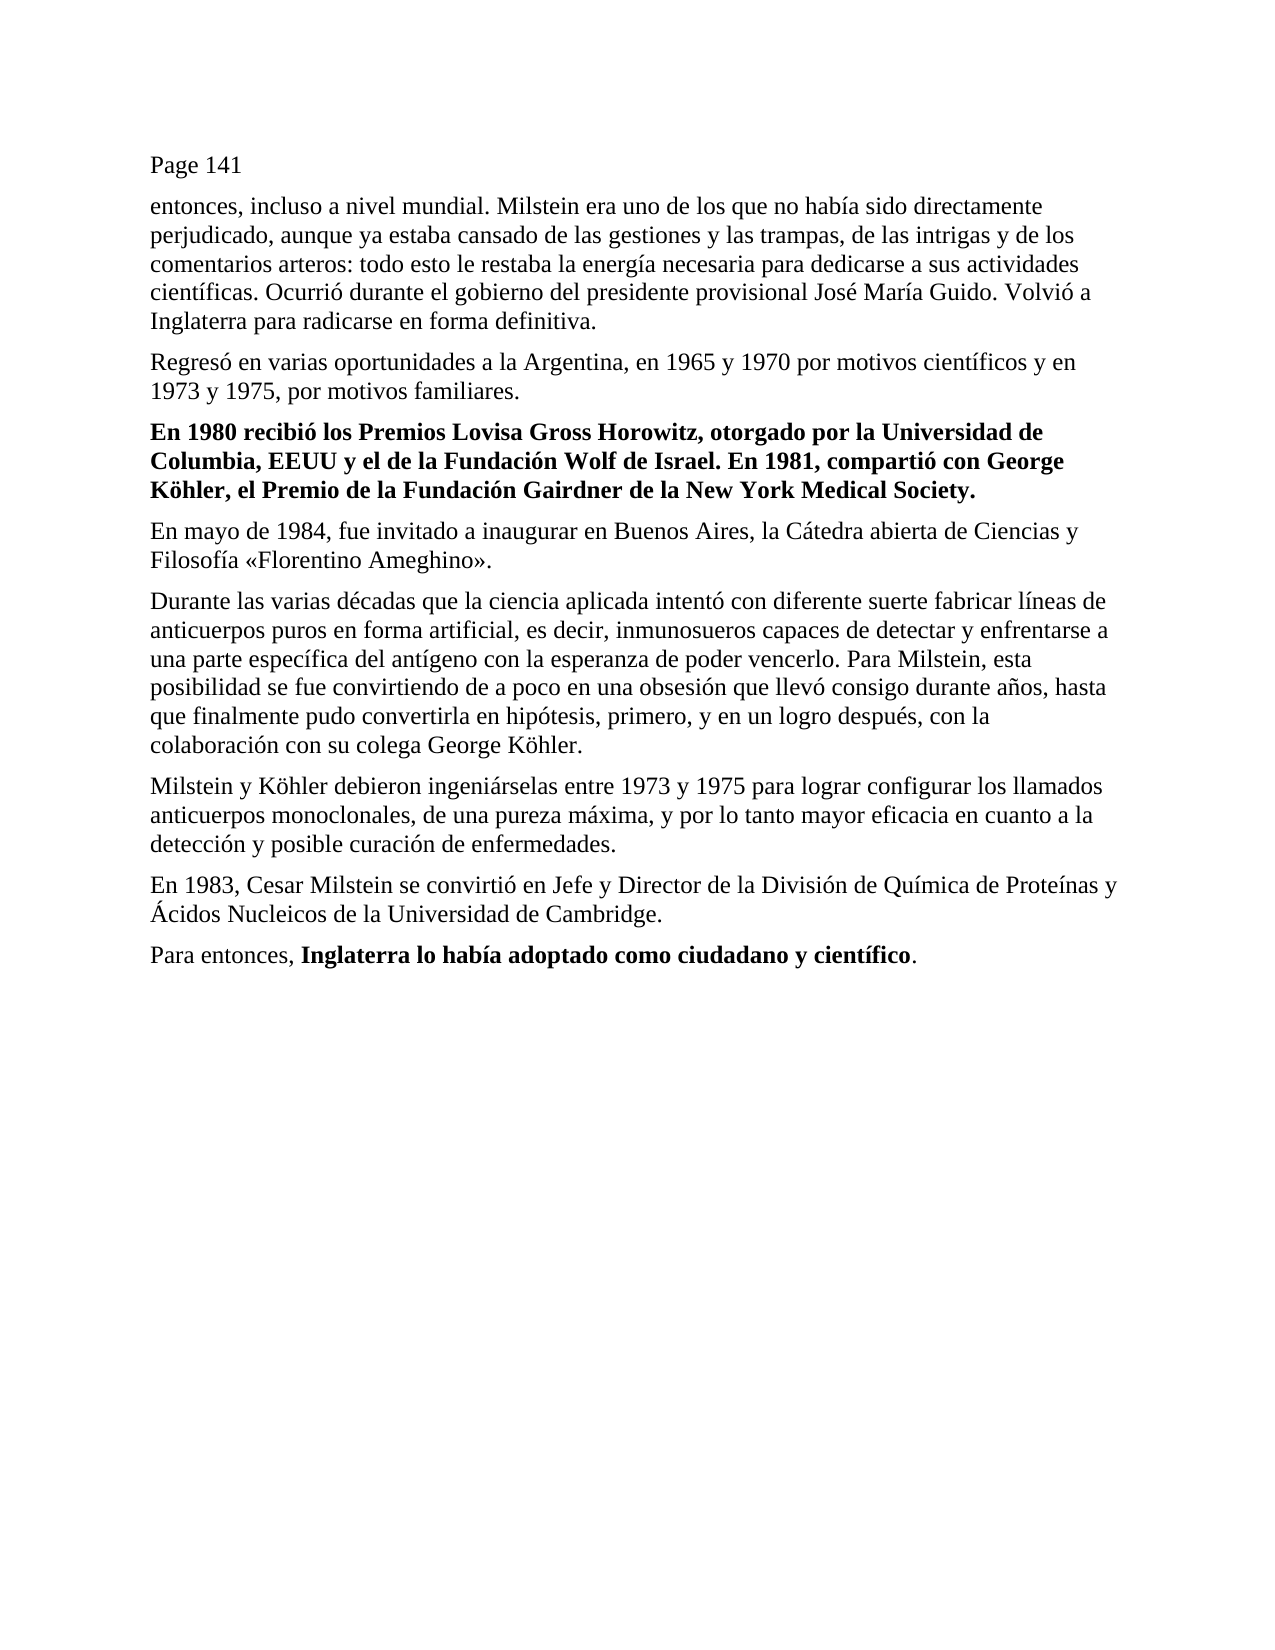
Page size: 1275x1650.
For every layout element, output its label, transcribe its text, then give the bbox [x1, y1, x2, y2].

text Page 141 [150, 150, 1125, 179]
text En 1980 recibió los Premios Lovisa Gross Horowitz, otorgado por la Universidad de Columbia, EEUU y el de la Fundación Wolf de Israel. En 1981, compartió con George Köhler, el Premio de la Fundación Gairdner de la New York Medical Society. [150, 417, 1125, 504]
text En mayo de 1984, fue invitado a inaugurar en Buenos Aires, la Cátedra abierta de Ciencias y Filosofía «Florentino Ameghino». [150, 516, 1125, 574]
text Milstein y Köhler debieron ingeniárselas entre 1973 y 1975 para lograr configurar los llamados anticuerpos monoclonales, de una pureza máxima, y por lo tanto mayor eficacia en cuanto a la detección y posible curación de enfermedades. [150, 771, 1125, 857]
text Regresó en varias oportunidades a la Argentina, en 1965 y 1970 por motivos científicos y en 1973 y 1975, por motivos familiares. [150, 347, 1125, 405]
text entonces, incluso a nivel mundial. Milstein era uno de los que no había sido directamente perjudicado, aunque ya estaba cansado de las gestiones y las trampas, de las intrigas y de los comentarios arteros: todo esto le restaba la energía necesaria para dedicarse a sus actividades científicas. Ocurrió durante el gobierno del presidente provisional José María Guido. Volvió a Inglaterra para radicarse en forma definitiva. [150, 191, 1125, 335]
text En 1983, Cesar Milstein se convirtió en Jefe y Director de la División de Química de Proteínas y Ácidos Nucleicos de la Universidad de Cambridge. [150, 870, 1125, 927]
text Para entonces, Inglaterra lo había adoptado como ciudadano y científico. [150, 940, 1125, 969]
text Durante las varias décadas que la ciencia aplicada intentó con diferente suerte fabricar líneas de anticuerpos puros en forma artificial, es decir, inmunosueros capaces de detectar y enfrentarse a una parte específica del antígeno con la esperanza de poder vencerlo. Para Milstein, esta posibilidad se fue convirtiendo de a poco en una obsesión que llevó consigo durante años, hasta que finalmente pudo convertirla en hipótesis, primero, y en un logro después, con la colaboración con su colega George Köhler. [150, 586, 1125, 759]
